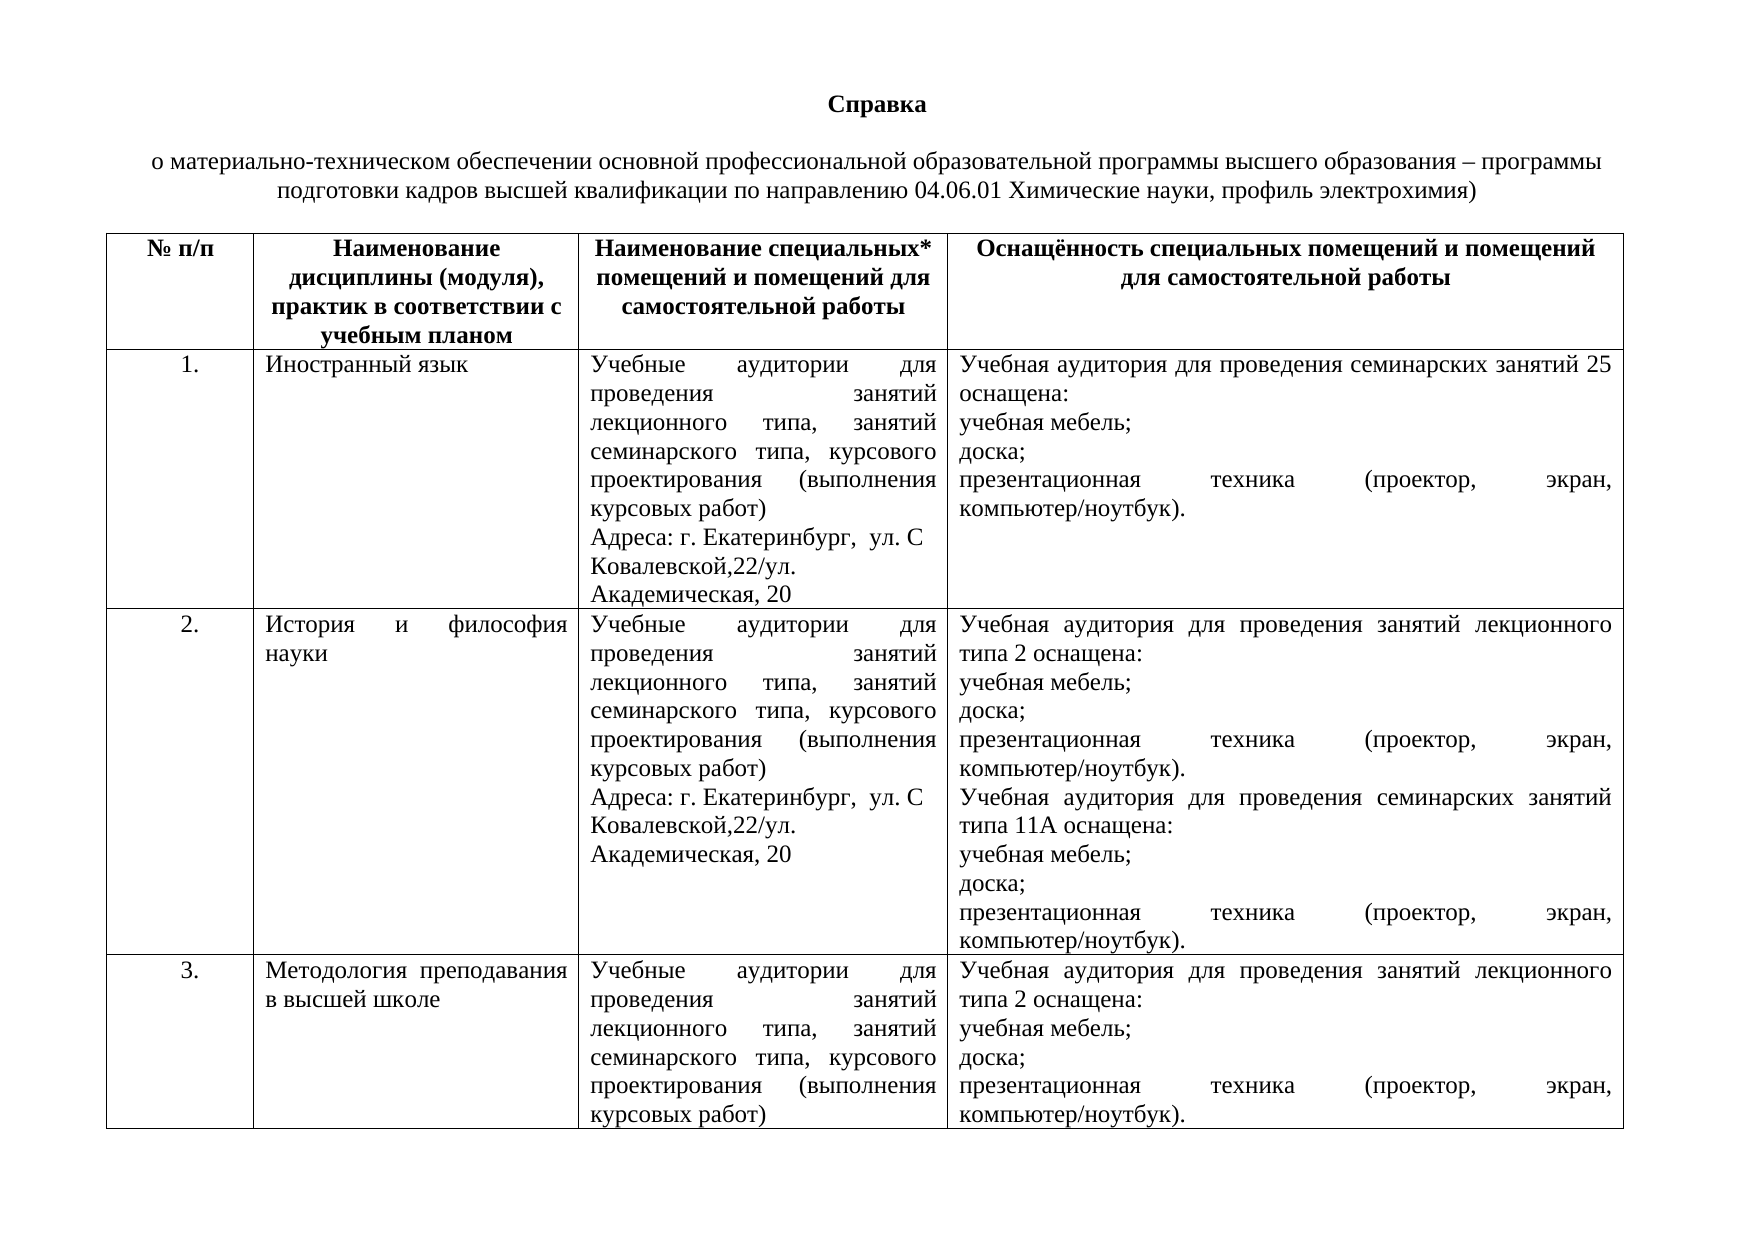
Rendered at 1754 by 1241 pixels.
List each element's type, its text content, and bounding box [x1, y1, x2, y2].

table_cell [948, 955, 1623, 1128]
table_cell [107, 609, 253, 954]
table_cell [107, 350, 253, 608]
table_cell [579, 955, 947, 1128]
table_cell [107, 955, 253, 1128]
table_header № п/п [107, 234, 253, 348]
text Справка [118, 89, 1636, 117]
table_header Наименование специальных* помещений и помещений для самостоятельной работы [579, 234, 947, 348]
table_cell Учебная аудитория для проведения занятий лекционного типа 2 оснащена: учебная мебель; доска; презентационная техника (проектор, экран, компьютер/ноутбук). Учебная аудитория для проведения семинарских занятий типа 11А оснащена: учебная мебель; доска; презентационная техника (проектор, экран, компьютер/ноутбук). [948, 609, 1623, 954]
table_cell История и философия науки [254, 609, 578, 954]
table_cell Иностранный язык [254, 350, 578, 608]
table_header Наименование дисциплины (модуля), практик в соответствии с учебным планом [254, 234, 578, 348]
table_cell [254, 955, 578, 1128]
text о материально-техническом обеспечении основной профессиональной образовательной программы высшего образования – программы подготовки кадров высшей квалификации по направлению 04.06.01 Химические науки, профиль электрохимия) [118, 146, 1636, 204]
table_header Оснащённость специальных помещений и помещений для самостоятельной работы [948, 234, 1623, 348]
table_cell Учебная аудитория для проведения семинарских занятий 25 оснащена: учебная мебель; доска; презентационная техника (проектор, экран, компьютер/ноутбук). [948, 350, 1623, 608]
